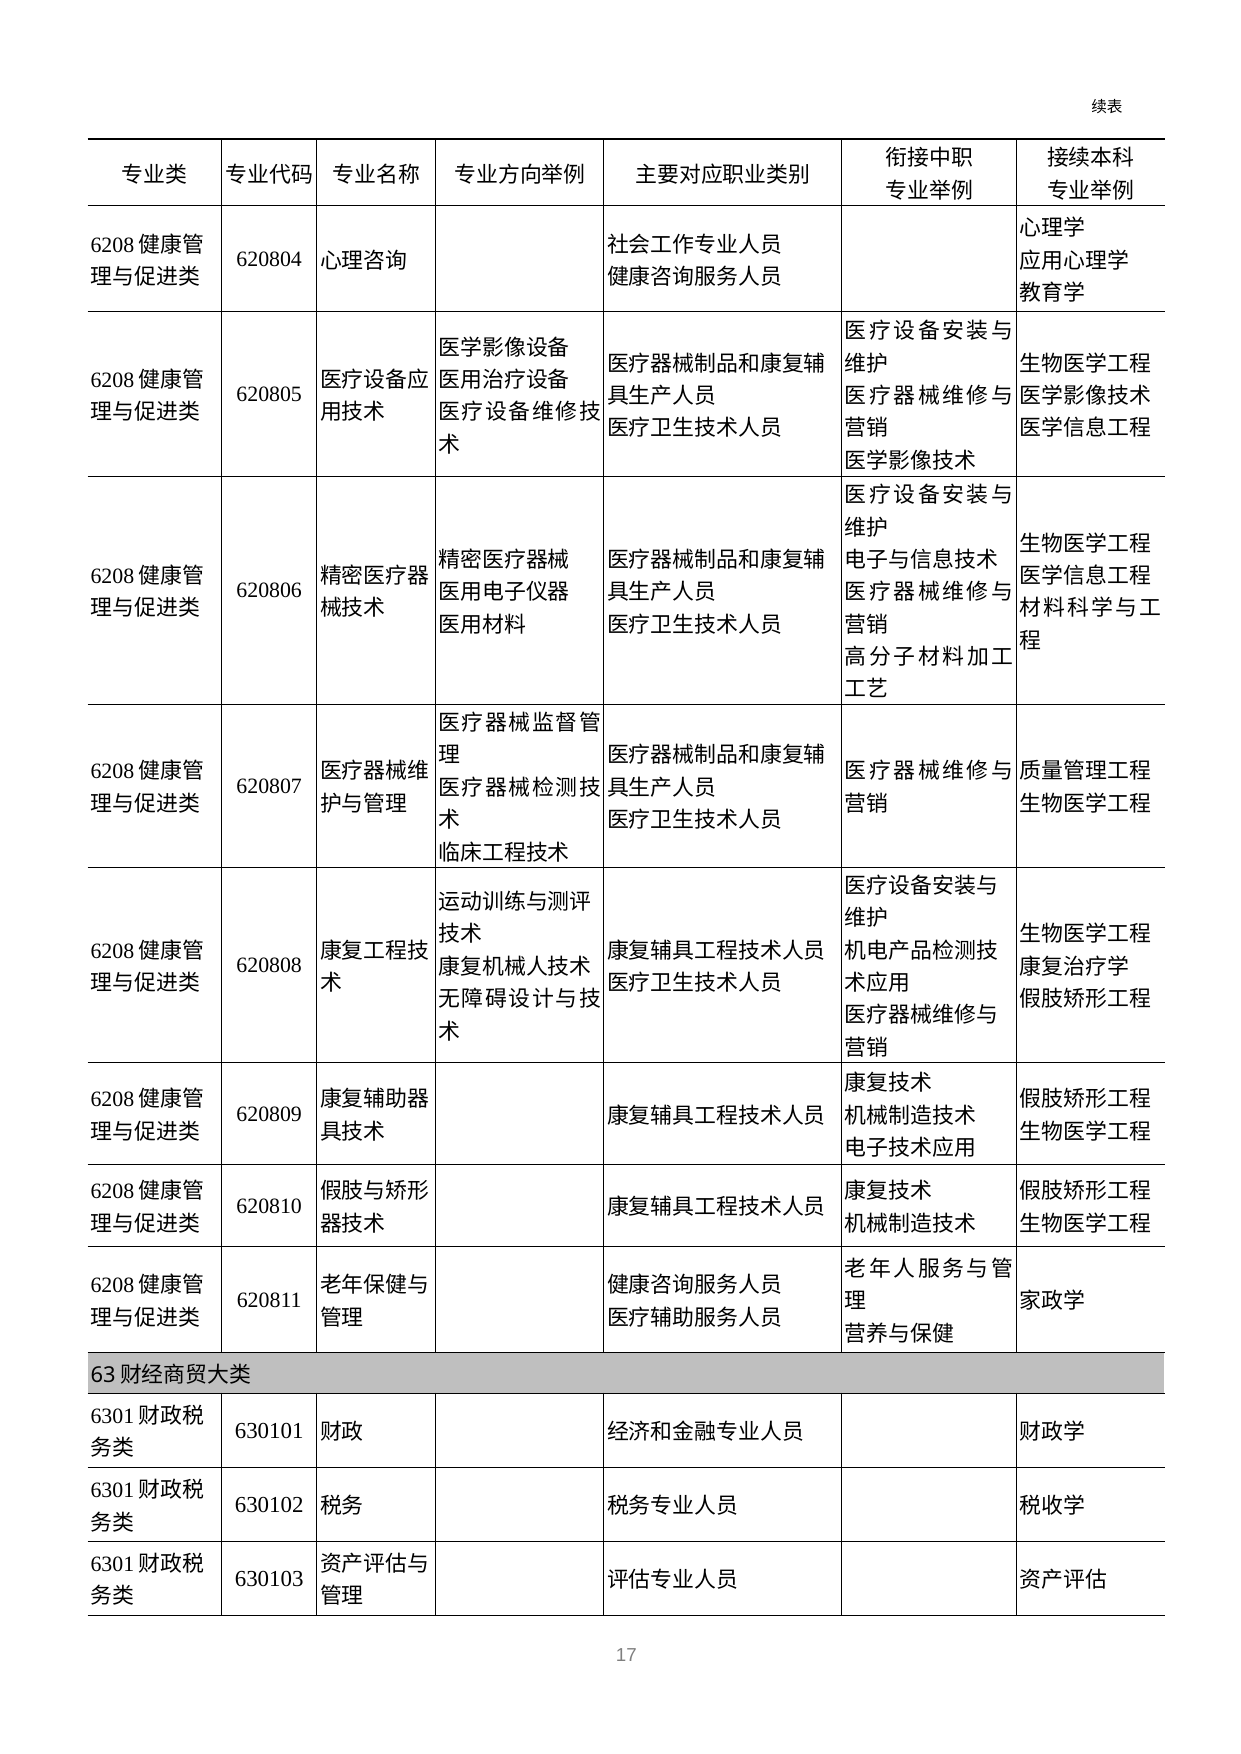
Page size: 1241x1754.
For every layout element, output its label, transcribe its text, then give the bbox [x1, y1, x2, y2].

table_cell 假肢与矫形器技术 [317, 1165, 435, 1246]
table_cell 康复技术 机械制造技术 电子技术应用 [842, 1063, 1016, 1164]
table_cell 资产评估 [1017, 1542, 1164, 1615]
table_cell 医疗器械制品和康复辅具生产人员 医疗卫生技术人员 [604, 705, 841, 867]
table_cell 6208健康管理与促进类 [88, 206, 221, 311]
table_cell [436, 1394, 603, 1467]
table_cell 运动训练与测评技术 康复机械人技术 无障碍设计与技术 [436, 868, 603, 1062]
table_cell 6208健康管理与促进类 [88, 1247, 221, 1352]
table_cell 生物医学工程 康复治疗学 假肢矫形工程 [1017, 868, 1164, 1062]
table_cell 假肢矫形工程 生物医学工程 [1017, 1165, 1164, 1246]
table_cell [436, 1468, 603, 1541]
table_cell 康复辅具工程技术人员 医疗卫生技术人员 [604, 868, 841, 1062]
table_cell 620807 [222, 705, 316, 867]
table_cell 医疗设备安装与维护 机电产品检测技术应用 医疗器械维修与营销 [842, 868, 1016, 1062]
table_cell 康复工程技术 [317, 868, 435, 1062]
table_cell 康复辅具工程技术人员 [604, 1165, 841, 1246]
table_cell 质量管理工程 生物医学工程 [1017, 705, 1164, 867]
table_cell 620811 [222, 1247, 316, 1352]
table_cell 630103 [222, 1542, 316, 1615]
table_cell 税务专业人员 [604, 1468, 841, 1541]
table_header 专业代码 [222, 140, 316, 205]
table_cell 620806 [222, 477, 316, 703]
table_cell 医疗器械维修与营销 [842, 705, 1016, 867]
table_cell 生物医学工程 医学影像技术 医学信息工程 [1017, 312, 1164, 476]
table_cell 医学影像设备 医用治疗设备 医疗设备维修技术 [436, 312, 603, 476]
table_cell 社会工作专业人员 健康咨询服务人员 [604, 206, 841, 311]
table_cell 6208健康管理与促进类 [88, 477, 221, 703]
table_cell 620808 [222, 868, 316, 1062]
table_cell 老年保健与管理 [317, 1247, 435, 1352]
table_cell 健康咨询服务人员 医疗辅助服务人员 [604, 1247, 841, 1352]
table_cell 经济和金融专业人员 [604, 1394, 841, 1467]
table_cell 评估专业人员 [604, 1542, 841, 1615]
table_cell [436, 206, 603, 311]
table_cell 医疗设备安装与维护 医疗器械维修与营销 医学影像技术 [842, 312, 1016, 476]
table_cell [436, 1165, 603, 1246]
table_cell [842, 1468, 1016, 1541]
table_cell 老年人服务与管理 营养与保健 [842, 1247, 1016, 1352]
table_cell 620805 [222, 312, 316, 476]
table_cell 6301财政税务类 [88, 1468, 221, 1541]
table_cell [436, 1542, 603, 1615]
table_header 接续本科 专业举例 [1017, 140, 1164, 205]
table_cell 630102 [222, 1468, 316, 1541]
table_cell 63财经商贸大类 [88, 1353, 1164, 1393]
table_header 专业方向举例 [436, 140, 603, 205]
table_cell 医疗器械监督管理 医疗器械检测技术 临床工程技术 [436, 705, 603, 867]
table_cell 6301财政税务类 [88, 1394, 221, 1467]
table_cell 财政学 [1017, 1394, 1164, 1467]
table_cell 医疗器械维护与管理 [317, 705, 435, 867]
table_cell [842, 1542, 1016, 1615]
table_cell 6208健康管理与促进类 [88, 312, 221, 476]
table_cell [436, 1063, 603, 1164]
table_header 主要对应职业类别 [604, 140, 841, 205]
table_cell 假肢矫形工程 生物医学工程 [1017, 1063, 1164, 1164]
table_cell 医疗设备应用技术 [317, 312, 435, 476]
table_cell 心理学 应用心理学 教育学 [1017, 206, 1164, 311]
table_cell 家政学 [1017, 1247, 1164, 1352]
table_cell 620810 [222, 1165, 316, 1246]
table_cell [436, 1247, 603, 1352]
table_cell 税收学 [1017, 1468, 1164, 1541]
table_cell 6208健康管理与促进类 [88, 705, 221, 867]
table_cell 医疗器械制品和康复辅具生产人员 医疗卫生技术人员 [604, 477, 841, 703]
table_cell 630101 [222, 1394, 316, 1467]
table_cell [842, 206, 1016, 311]
table_cell 心理咨询 [317, 206, 435, 311]
table_cell 620809 [222, 1063, 316, 1164]
table_header 专业名称 [317, 140, 435, 205]
table_cell [842, 1394, 1016, 1467]
table_cell 康复辅助器具技术 [317, 1063, 435, 1164]
table_cell 医疗器械制品和康复辅具生产人员 医疗卫生技术人员 [604, 312, 841, 476]
table_cell 财政 [317, 1394, 435, 1467]
table_cell 6208健康管理与促进类 [88, 1063, 221, 1164]
table_cell 康复技术 机械制造技术 [842, 1165, 1016, 1246]
table_header 衔接中职 专业举例 [842, 140, 1016, 205]
table_header 专业类 [88, 140, 221, 205]
table_cell 精密医疗器械技术 [317, 477, 435, 703]
table_cell 6208健康管理与促进类 [88, 868, 221, 1062]
table_cell 康复辅具工程技术人员 [604, 1063, 841, 1164]
table_cell 医疗设备安装与维护 电子与信息技术 医疗器械维修与营销 高分子材料加工工艺 [842, 477, 1016, 703]
table_cell 资产评估与管理 [317, 1542, 435, 1615]
table_cell 精密医疗器械 医用电子仪器 医用材料 [436, 477, 603, 703]
table_cell 6301财政税务类 [88, 1542, 221, 1615]
table_cell 生物医学工程 医学信息工程 材料科学与工程 [1017, 477, 1164, 703]
table_cell 620804 [222, 206, 316, 311]
table_cell 税务 [317, 1468, 435, 1541]
table_cell 6208健康管理与促进类 [88, 1165, 221, 1246]
